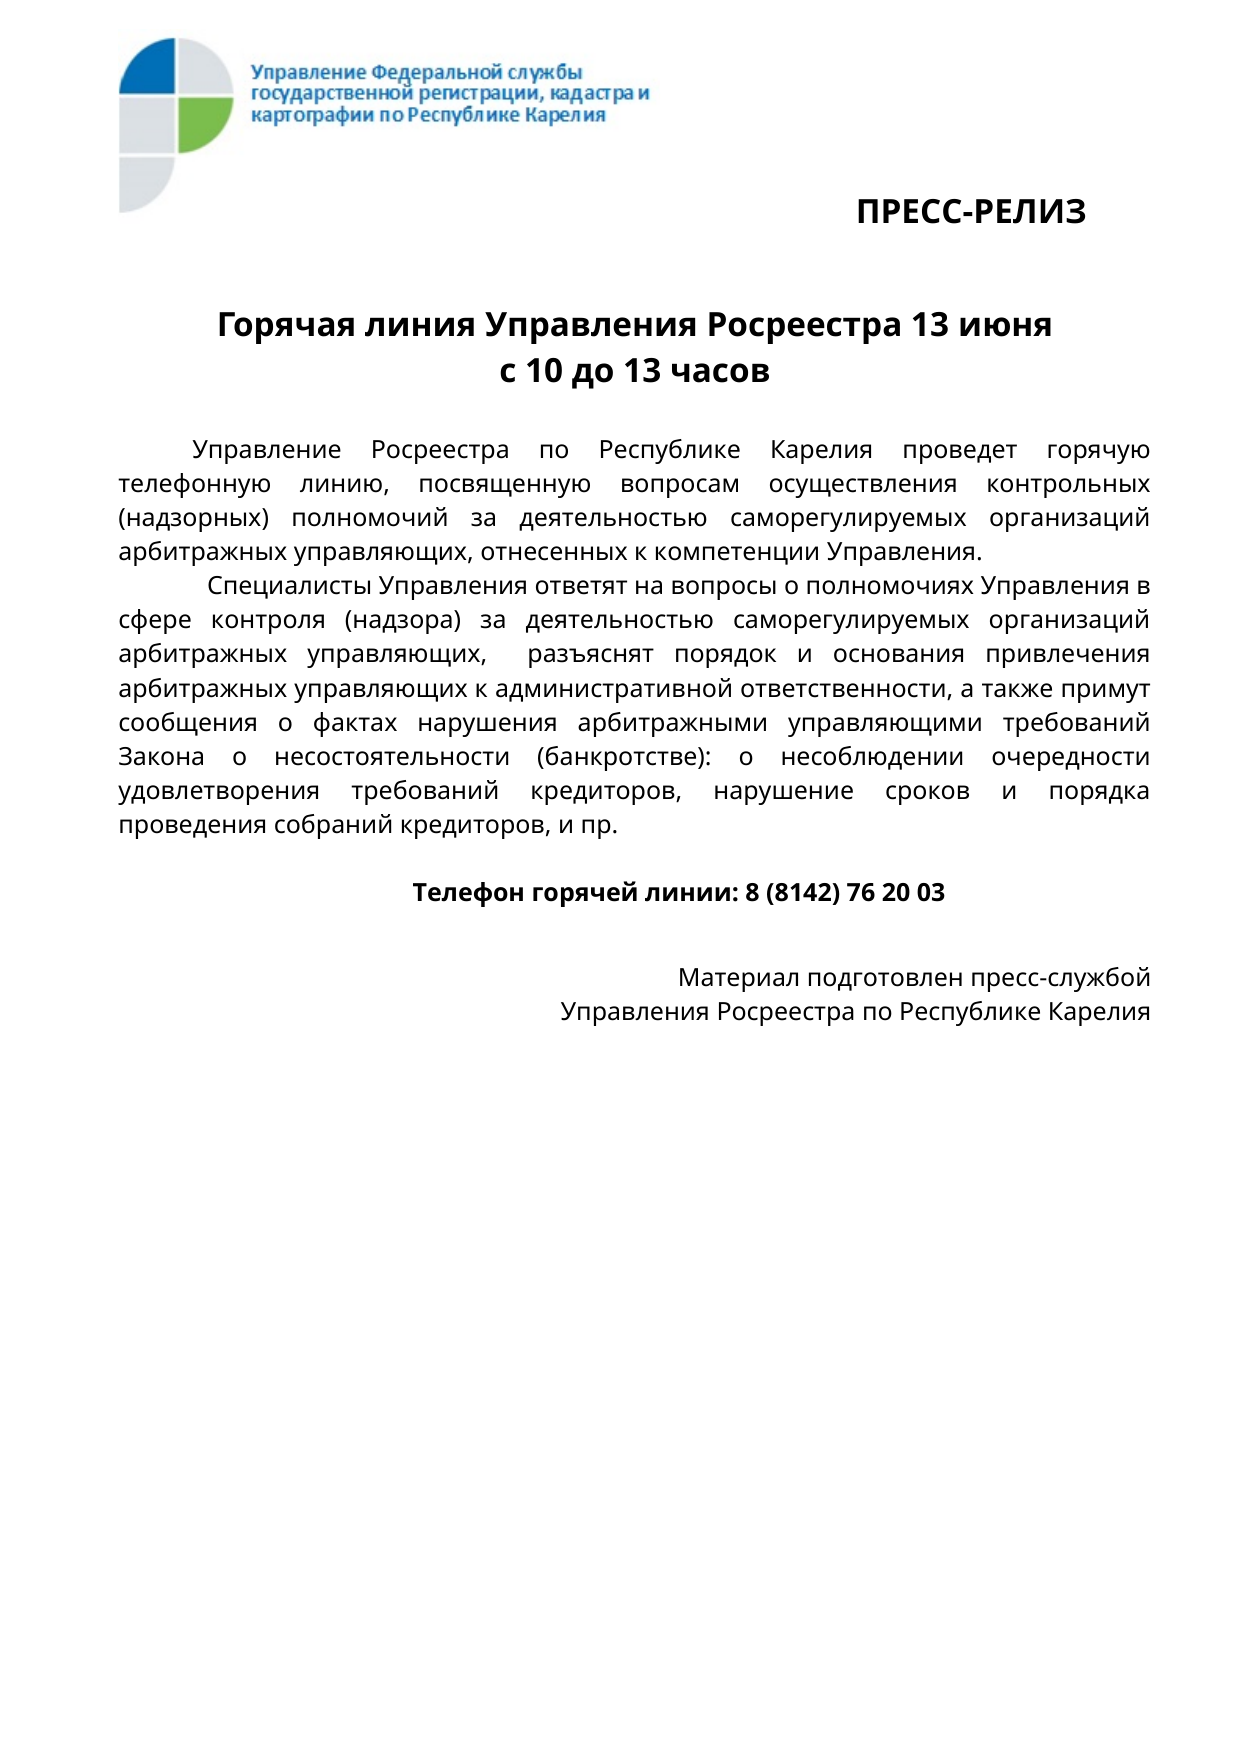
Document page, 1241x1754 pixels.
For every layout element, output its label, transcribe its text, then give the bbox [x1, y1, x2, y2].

text с 10 до 13 часов [118, 347, 1152, 392]
text Телефон горячей линии: 8 (8142) 76 20 03 [118, 874, 1152, 909]
text Управления Росреестра по Республике Карелия [118, 994, 1152, 1028]
text Специалисты Управления ответят на вопросы о полномочиях Управления в сфере контроля (надзора) за деятельностью саморегулируемых организаций арбитражных управляющих, разъяснят порядок и основания привлечения арбитражных управляющих к административной ответственности, а также примут сообщения о фактах нарушения арбитражными управляющими требований Закона о несостоятельности (банкротстве): о несоблюдении очередности удовлетворения требований кредиторов, нарушение сроков и порядка проведения собраний кредиторов, и пр. [118, 568, 1152, 841]
text Управление Росреестра по Республике Карелия проведет горячую телефонную линию, посвященную вопросам осуществления контрольных (надзорных) полномочий за деятельностью саморегулируемых организаций арбитражных управляющих, отнесенных к компетенции Управления. [118, 432, 1152, 568]
picture [118, 29, 661, 224]
text Материал подготовлен пресс-службой [118, 960, 1152, 994]
text Горячая линия Управления Росреестра 13 июня [118, 301, 1152, 347]
